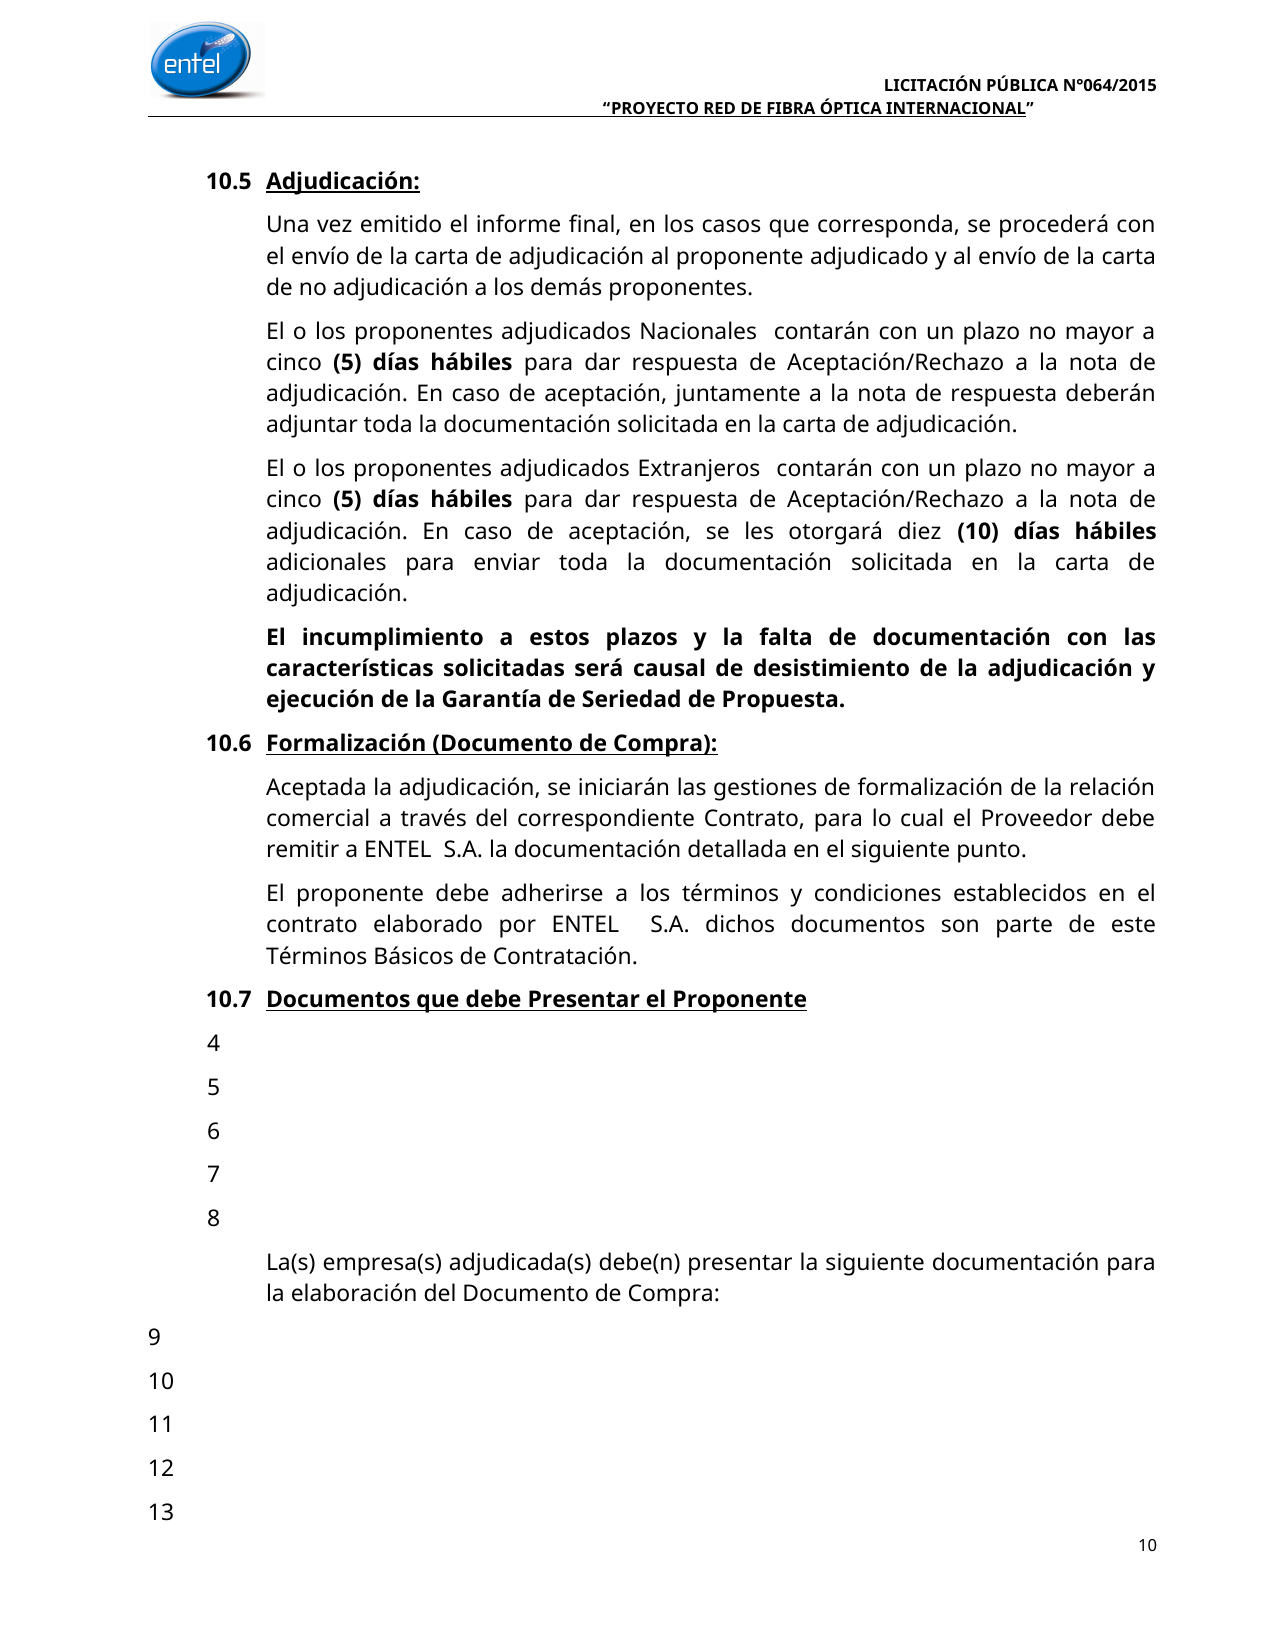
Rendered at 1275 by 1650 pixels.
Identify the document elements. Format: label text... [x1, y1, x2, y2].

text El proponente debe adherirse a los términos y condiciones establecidos en el contrato elaborado por ENTEL S.A. dichos documentos son parte de este Términos Básicos de Contratación. [266, 877, 1157, 971]
text El incumplimiento a estos plazos y la falta de documentación con las características solicitadas será causal de desistimiento de la adjudicación y ejecución de la Garantía de Seriedad de Propuesta. [266, 621, 1157, 715]
list Documentos que debe Presentar el Proponente [206, 983, 1157, 1015]
list Formalización (Documento de Compra): [206, 727, 1157, 758]
text El o los proponentes adjudicados Extranjeros contarán con un plazo no mayor a cinco (5) días hábiles para dar respuesta de Aceptación/Rechazo a la nota de adjudicación. En caso de aceptación, se les otorgará diez (10) días hábiles adicionales para enviar toda la documentación solicitada en la carta de adjudicación. [266, 452, 1157, 608]
text Aceptada la adjudicación, se iniciarán las gestiones de formalización de la relación comercial a través del correspondiente Contrato, para lo cual el Proveedor debe remitir a ENTEL S.A. la documentación detallada en el siguiente punto. [266, 771, 1157, 865]
text La(s) empresa(s) adjudicada(s) debe(n) presentar la siguiente documentación para la elaboración del Documento de Compra: [266, 1246, 1157, 1308]
list Una vez emitido el informe final, en los casos que corresponda, se procederá con el envío de la carta de adjudicación al proponente adjudicado y al envío de la carta de no adjudicación a los demás proponentes. [266, 208, 1157, 302]
picture [150, 21, 266, 99]
text El o los proponentes adjudicados Nacionales contarán con un plazo no mayor a cinco (5) días hábiles para dar respuesta de Aceptación/Rechazo a la nota de adjudicación. En caso de aceptación, juntamente a la nota de respuesta deberán adjuntar toda la documentación solicitada en la carta de adjudicación. [266, 315, 1157, 440]
list Adjudicación: [206, 165, 1157, 196]
